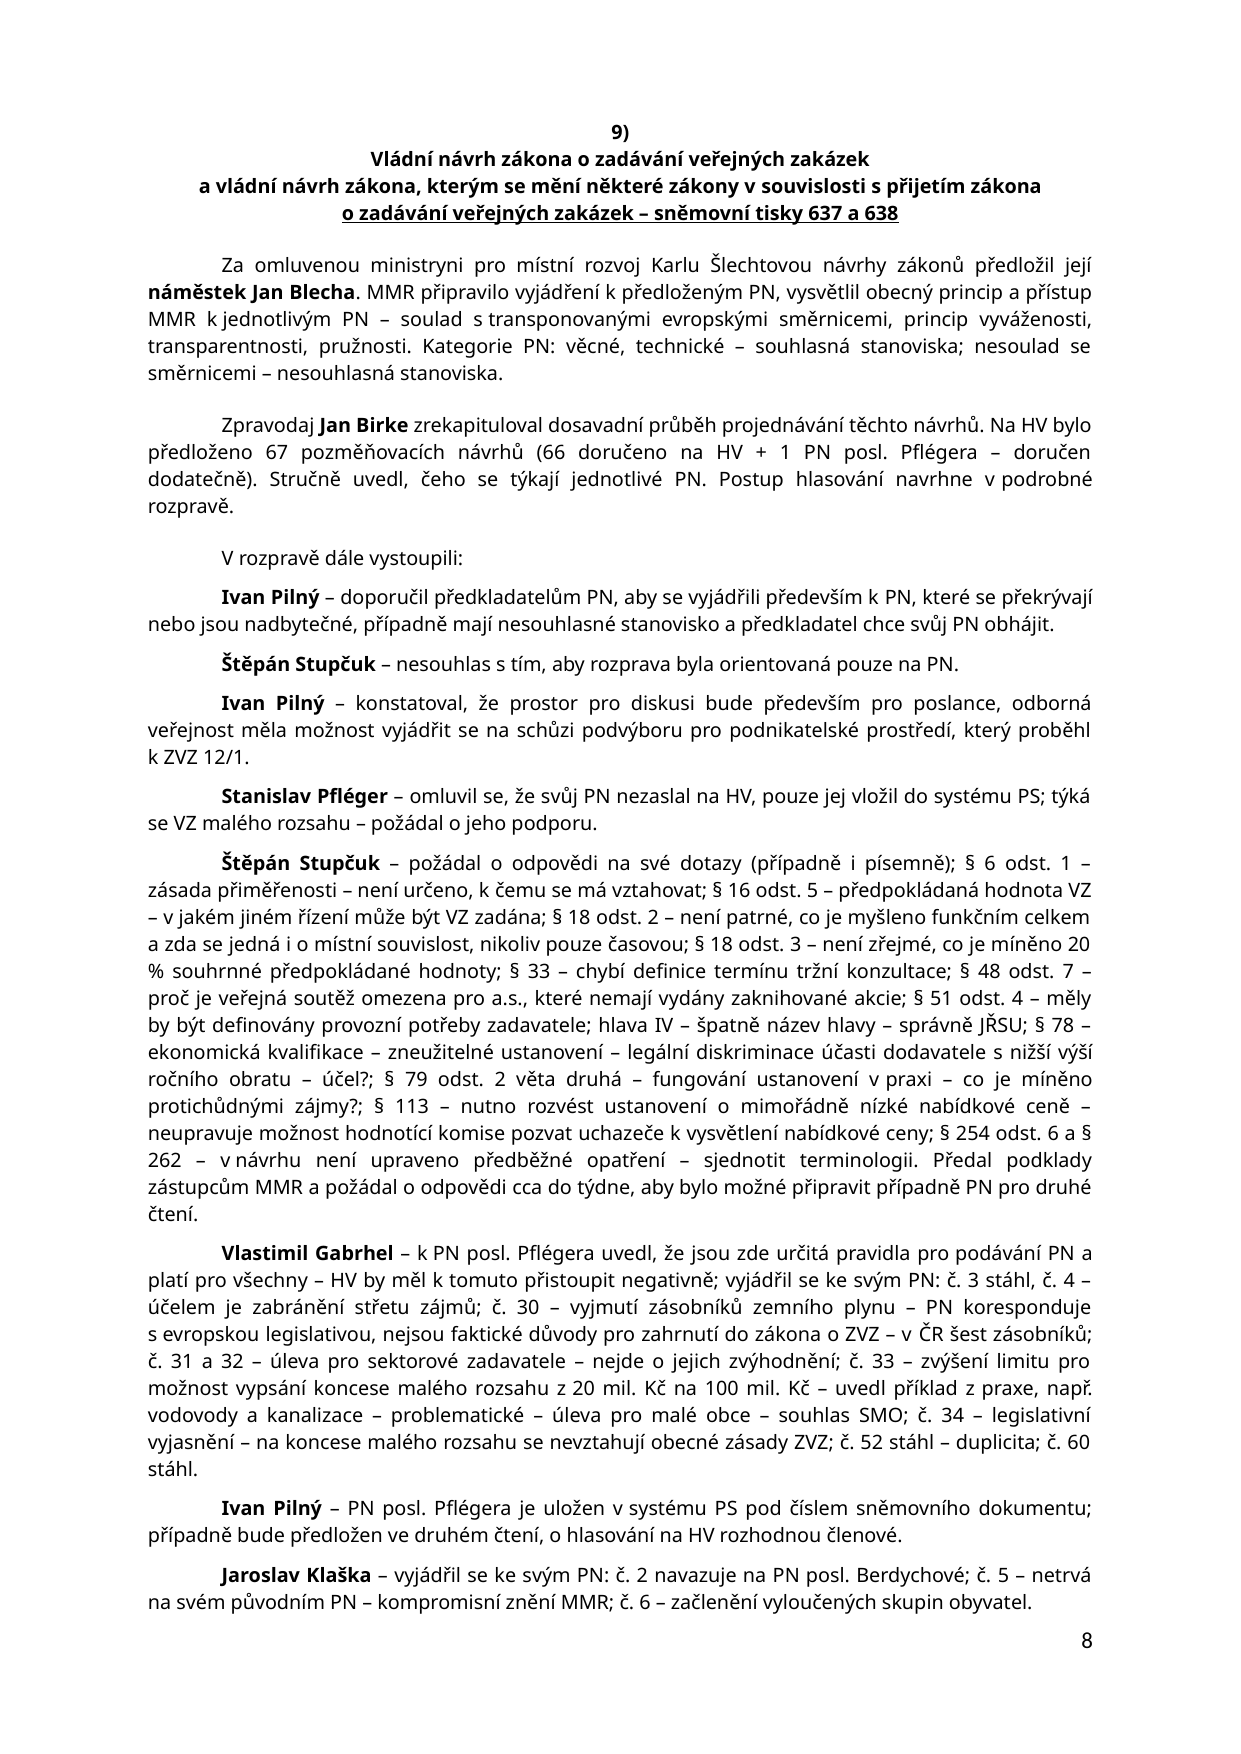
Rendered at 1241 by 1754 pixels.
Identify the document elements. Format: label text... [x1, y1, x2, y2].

text Ivan Pilný – doporučil předkladatelům PN, aby se vyjádřili především k PN, které se překrývají nebo jsou nadbytečné, případně mají nesouhlasné stanovisko a předkladatel chce svůj PN obhájit. [148, 583, 1093, 637]
text Ivan Pilný – PN posl. Pflégera je uložen v systému PS pod číslem sněmovního dokumentu; případně bude předložen ve druhém čtení, o hlasování na HV rozhodnou členové. [148, 1495, 1093, 1549]
text Zpravodaj Jan Birke zrekapituloval dosavadní průběh projednávání těchto návrhů. Na HV bylo předloženo 67 pozměňovacích návrhů (66 doručeno na HV + 1 PN posl. Pflégera – doručen dodatečně). Stručně uvedl, čeho se týkají jednotlivé PN. Postup hlasování navrhne v podrobné rozpravě. [148, 411, 1093, 519]
text Jaroslav Klaška – vyjádřil se ke svým PN: č. 2 navazuje na PN posl. Berdychové; č. 5 – netrvá na svém původním PN – kompromisní znění MMR; č. 6 – začlenění vyloučených skupin obyvatel. [148, 1561, 1093, 1615]
text Stanislav Pfléger – omluvil se, že svůj PN nezaslal na HV, pouze jej vložil do systému PS; týká se VZ malého rozsahu – požádal o jeho podporu. [148, 783, 1093, 837]
text V rozpravě dále vystoupili: [148, 544, 1093, 571]
text Ivan Pilný – konstatoval, že prostor pro diskusi bude především pro poslance, odborná veřejnost měla možnost vyjádřit se na schůzi podvýboru pro podnikatelské prostředí, který proběhl k ZVZ 12/1. [148, 689, 1093, 770]
text Štěpán Stupčuk – požádal o odpovědi na své dotazy (případně i písemně); § 6 odst. 1 – zásada přiměřenosti – není určeno, k čemu se má vztahovat; § 16 odst. 5 – předpokládaná hodnota VZ – v jakém jiném řízení může být VZ zadána; § 18 odst. 2 – není patrné, co je myšleno funkčním celkem a zda se jedná i o místní souvislost, nikoliv pouze časovou; § 18 odst. 3 – není zřejmé, co je míněno 20 % souhrnné předpokládané hodnoty; § 33 – chybí definice termínu tržní konzultace; § 48 odst. 7 – proč je veřejná soutěž omezena pro a.s., které nemají vydány zaknihované akcie; § 51 odst. 4 – měly by být definovány provozní potřeby zadavatele; hlava IV – špatně název hlavy – správně JŘSU; § 78 – ekonomická kvalifikace – zneužitelné ustanovení – legální diskriminace účasti dodavatele s nižší výší ročního obratu – účel?; § 79 odst. 2 věta druhá – fungování ustanovení v praxi – co je míněno protichůdnými zájmy?; § 113 – nutno rozvést ustanovení o mimořádně nízké nabídkové ceně – neupravuje možnost hodnotící komise pozvat uchazeče k vysvětlení nabídkové ceny; § 254 odst. 6 a § 262 – v návrhu není upraveno předběžné opatření – sjednotit terminologii. Předal podklady zástupcům MMR a požádal o odpovědi cca do týdne, aby bylo možné připravit případně PN pro druhé čtení. [148, 849, 1093, 1227]
text Vlastimil Gabrhel – k PN posl. Pflégera uvedl, že jsou zde určitá pravidla pro podávání PN a platí pro všechny – HV by měl k tomuto přistoupit negativně; vyjádřil se ke svým PN: č. 3 stáhl, č. 4 – účelem je zabránění střetu zájmů; č. 30 – vyjmutí zásobníků zemního plynu – PN koresponduje s evropskou legislativou, nejsou faktické důvody pro zahrnutí do zákona o ZVZ – v ČR šest zásobníků; č. 31 a 32 – úleva pro sektorové zadavatele – nejde o jejich zvýhodnění; č. 33 – zvýšení limitu pro možnost vypsání koncese malého rozsahu z 20 mil. Kč na 100 mil. Kč – uvedl příklad z praxe, např. vodovody a kanalizace – problematické – úleva pro malé obce – souhlas SMO; č. 34 – legislativní vyjasnění – na koncese malého rozsahu se nevztahují obecné zásady ZVZ; č. 52 stáhl – duplicita; č. 60 stáhl. [148, 1239, 1093, 1482]
text Za omluvenou ministryni pro místní rozvoj Karlu Šlechtovou návrhy zákonů předložil její náměstek Jan Blecha. MMR připravilo vyjádření k předloženým PN, vysvětlil obecný princip a přístup MMR k jednotlivým PN – soulad s transponovanými evropskými směrnicemi, princip vyváženosti, transparentnosti, pružnosti. Kategorie PN: věcné, technické – souhlasná stanoviska; nesoulad se směrnicemi – nesouhlasná stanoviska. [148, 251, 1093, 386]
text Štěpán Stupčuk – nesouhlas s tím, aby rozprava byla orientovaná pouze na PN. [148, 650, 1093, 677]
text Vládní návrh zákona o zadávání veřejných zakázek [148, 145, 1093, 172]
text 9) [148, 118, 1093, 145]
text a vládní návrh zákona, kterým se mění některé zákony v souvislosti s přijetím zákona o zadávání veřejných zakázek – sněmovní tisky 637 a 638 [148, 172, 1093, 226]
